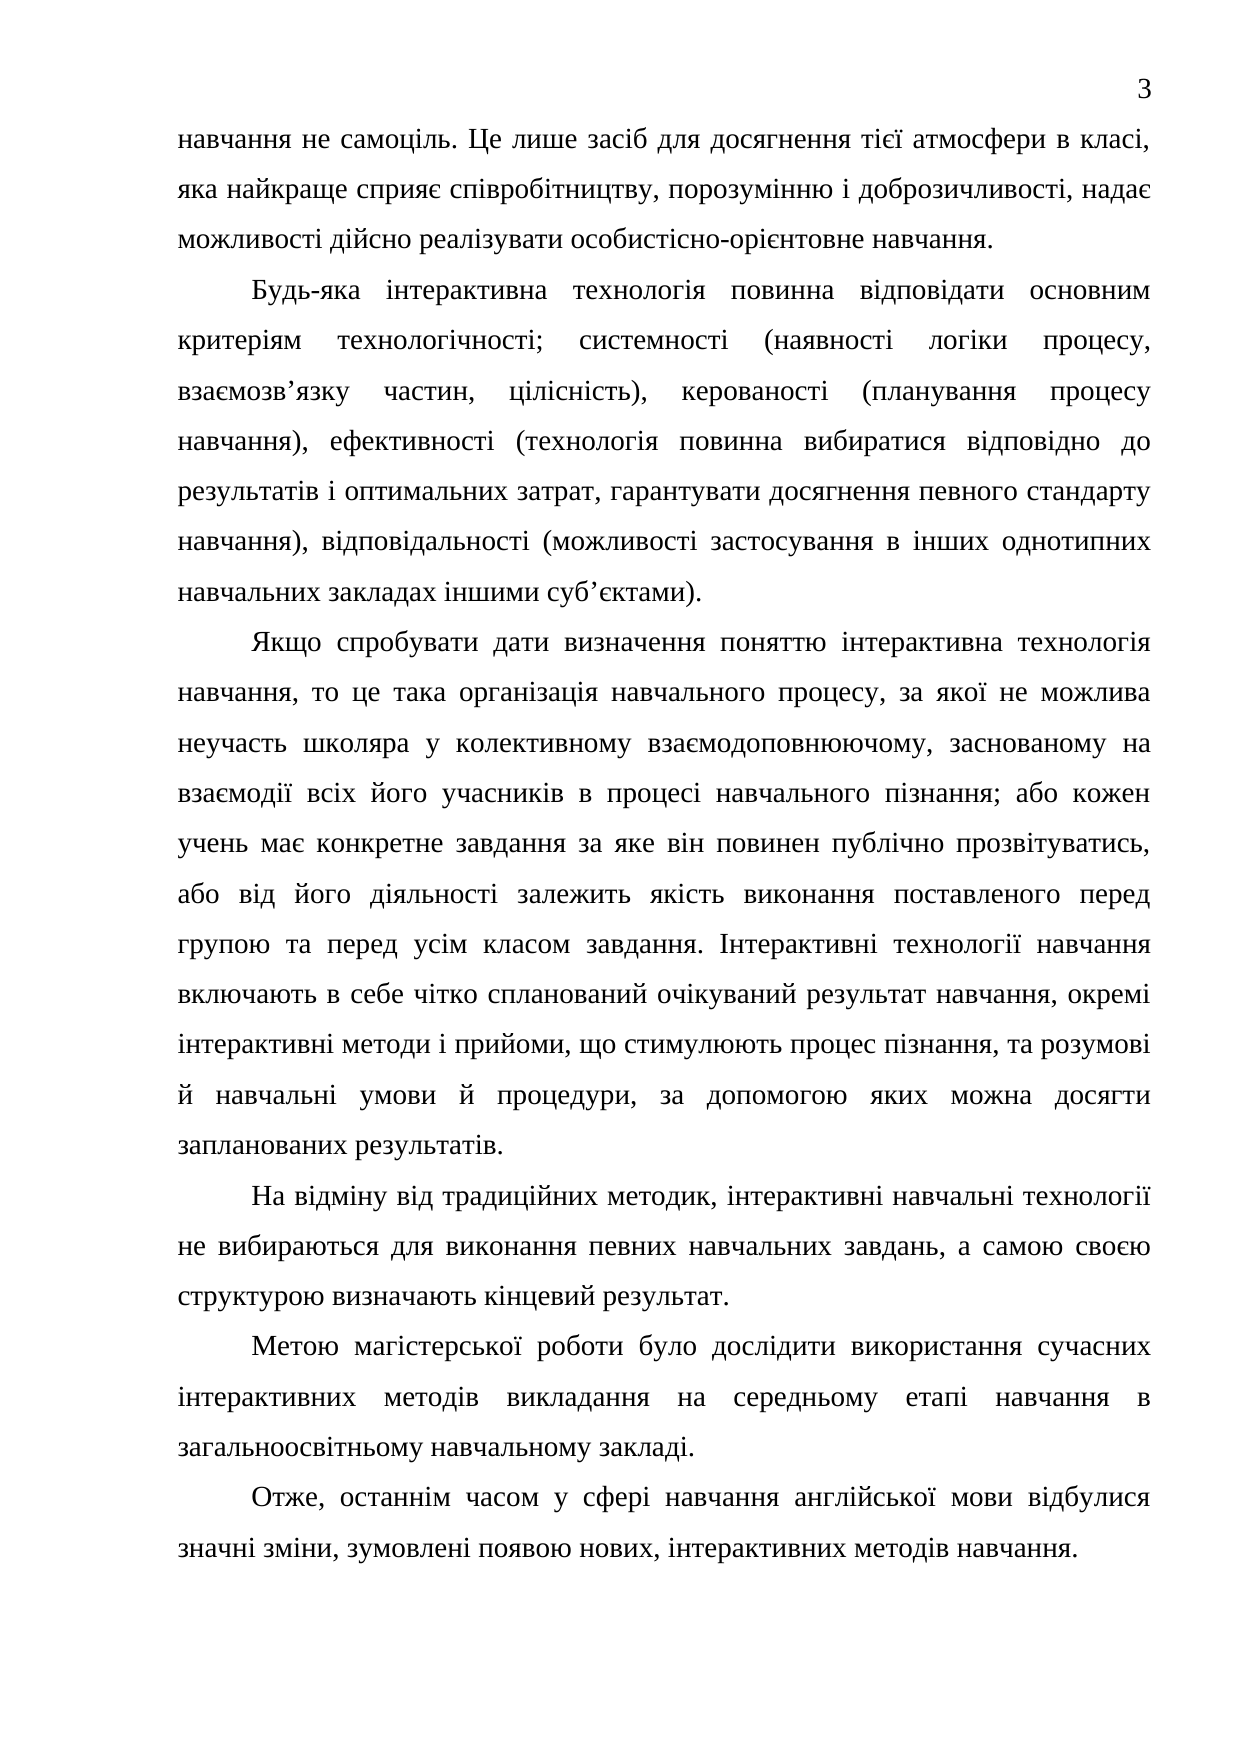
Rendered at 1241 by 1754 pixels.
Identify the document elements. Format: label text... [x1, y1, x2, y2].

text Якщо спробувати дати визначення поняттю інтерактивна технологія навчання, то це така організація навчального процесу, за якої не можлива неучасть школяра у колективному взаємодоповнюючому, заснованому на взаємодії всіх його учасників в процесі навчального пізнання; або кожен учень має конкретне завдання за яке він повинен публічно прозвітуватись, або від його діяльності залежить якість виконання поставленого перед групою та перед усім класом завдання. Інтерактивні технології навчання включають в себе чітко спланований очікуваний результат навчання, окремі інтерактивні методи і прийоми, що стимулюють процес пізнання, та розумові й навчальні умови й процедури, за допомогою яких можна досягти запланованих результатів. [177, 624, 1152, 1161]
text Метою магістерської роботи було дослідити використання сучасних інтерактивних методів викладання на середньому етапі навчання в загальноосвітньому навчальному закладі. [177, 1328, 1152, 1463]
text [177, 121, 1152, 255]
text Будь-яка інтерактивна технологія повинна відповідати основним критеріям технологічності; системності (наявності логіки процесу, взаємозв’язку частин, цілісність), керованості (планування процесу навчання), ефективності (технологія повинна вибиратися відповідно до результатів і оптимальних затрат, гарантувати досягнення певного стандарту навчання), відповідальності (можливості застосування в інших однотипних навчальних закладах іншими суб’єктами). [177, 272, 1152, 607]
text На відміну від традиційних методик, інтерактивні навчальні технології не вибираються для виконання певних навчальних завдань, а самою своєю структурою визначають кінцевий результат. [177, 1178, 1152, 1312]
text Отже, останнім часом у сфері навчання англійської мови відбулися значні зміни, зумовлені появою нових, інтерактивних методів навчання. [177, 1479, 1152, 1563]
